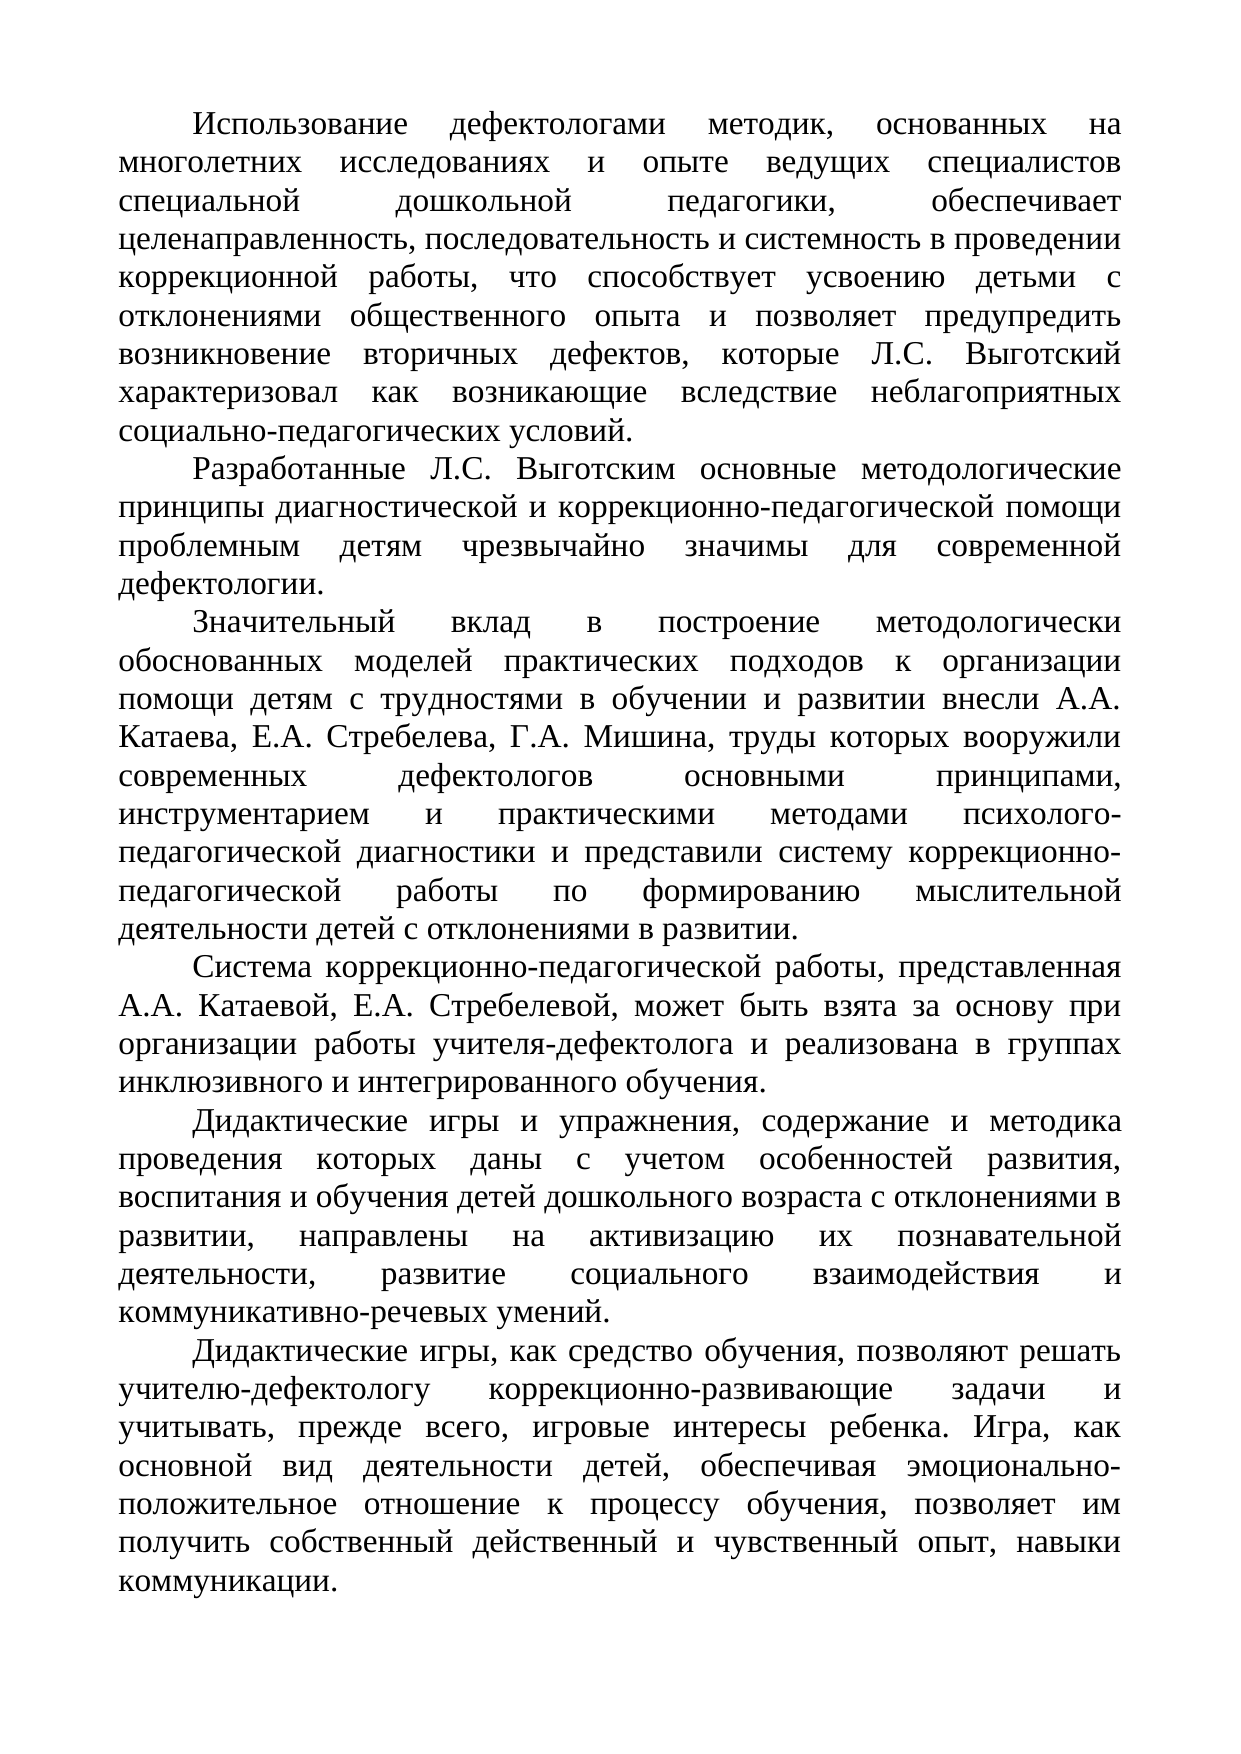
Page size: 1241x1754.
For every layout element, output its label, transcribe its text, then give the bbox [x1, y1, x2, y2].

text Система коррекционно-педагогической работы, представленная А.А. Катаевой, Е.А. Стребелевой, может быть взята за основу при организации работы учителя-дефектолога и реализована в группах инклюзивного и интегрированного обучения. [118, 947, 1122, 1100]
text Дидактические игры, как средство обучения, позволяют решать учителю-дефектологу коррекционно-развивающие задачи и учитывать, прежде всего, игровые интересы ребенка. Игра, как основной вид деятельности детей, обеспечивая эмоционально-положительное отношение к процессу обучения, позволяет им получить собственный действенный и чувственный опыт, навыки коммуникации. [118, 1330, 1122, 1598]
text Значительный вклад в построение методологически обоснованных моделей практических подходов к организации помощи детям с трудностями в обучении и развитии внесли А.А. Катаева, Е.А. Стребелева, Г.А. Мишина, труды которых вооружили современных дефектологов основными принципами, инструментарием и практическими методами психолого-педагогической диагностики и представили систему коррекционно-педагогической работы по формированию мыслительной деятельности детей с отклонениями в развитии. [118, 602, 1122, 947]
text Разработанные Л.С. Выготским основные методологические принципы диагностической и коррекционно-педагогической помощи проблемным детям чрезвычайно значимы для современной дефектологии. [118, 448, 1122, 602]
text Дидактические игры и упражнения, содержание и методика проведения которых даны с учетом особенностей развития, воспитания и обучения детей дошкольного возраста с отклонениями в развитии, направлены на активизацию их познавательной деятельности, развитие социального взаимодействия и коммуникативно-речевых умений. [118, 1100, 1122, 1330]
text Использование дефектологами методик, основанных на многолетних исследованиях и опыте ведущих специалистов специальной дошкольной педагогики, обеспечивает целенаправленность, последовательность и системность в проведении коррекционной работы, что способствует усвоению детьми с отклонениями общественного опыта и позволяет предупредить возникновение вторичных дефектов, которые Л.С. Выготский характеризовал как возникающие вследствие неблагоприятных социально-педагогических условий. [118, 103, 1122, 448]
